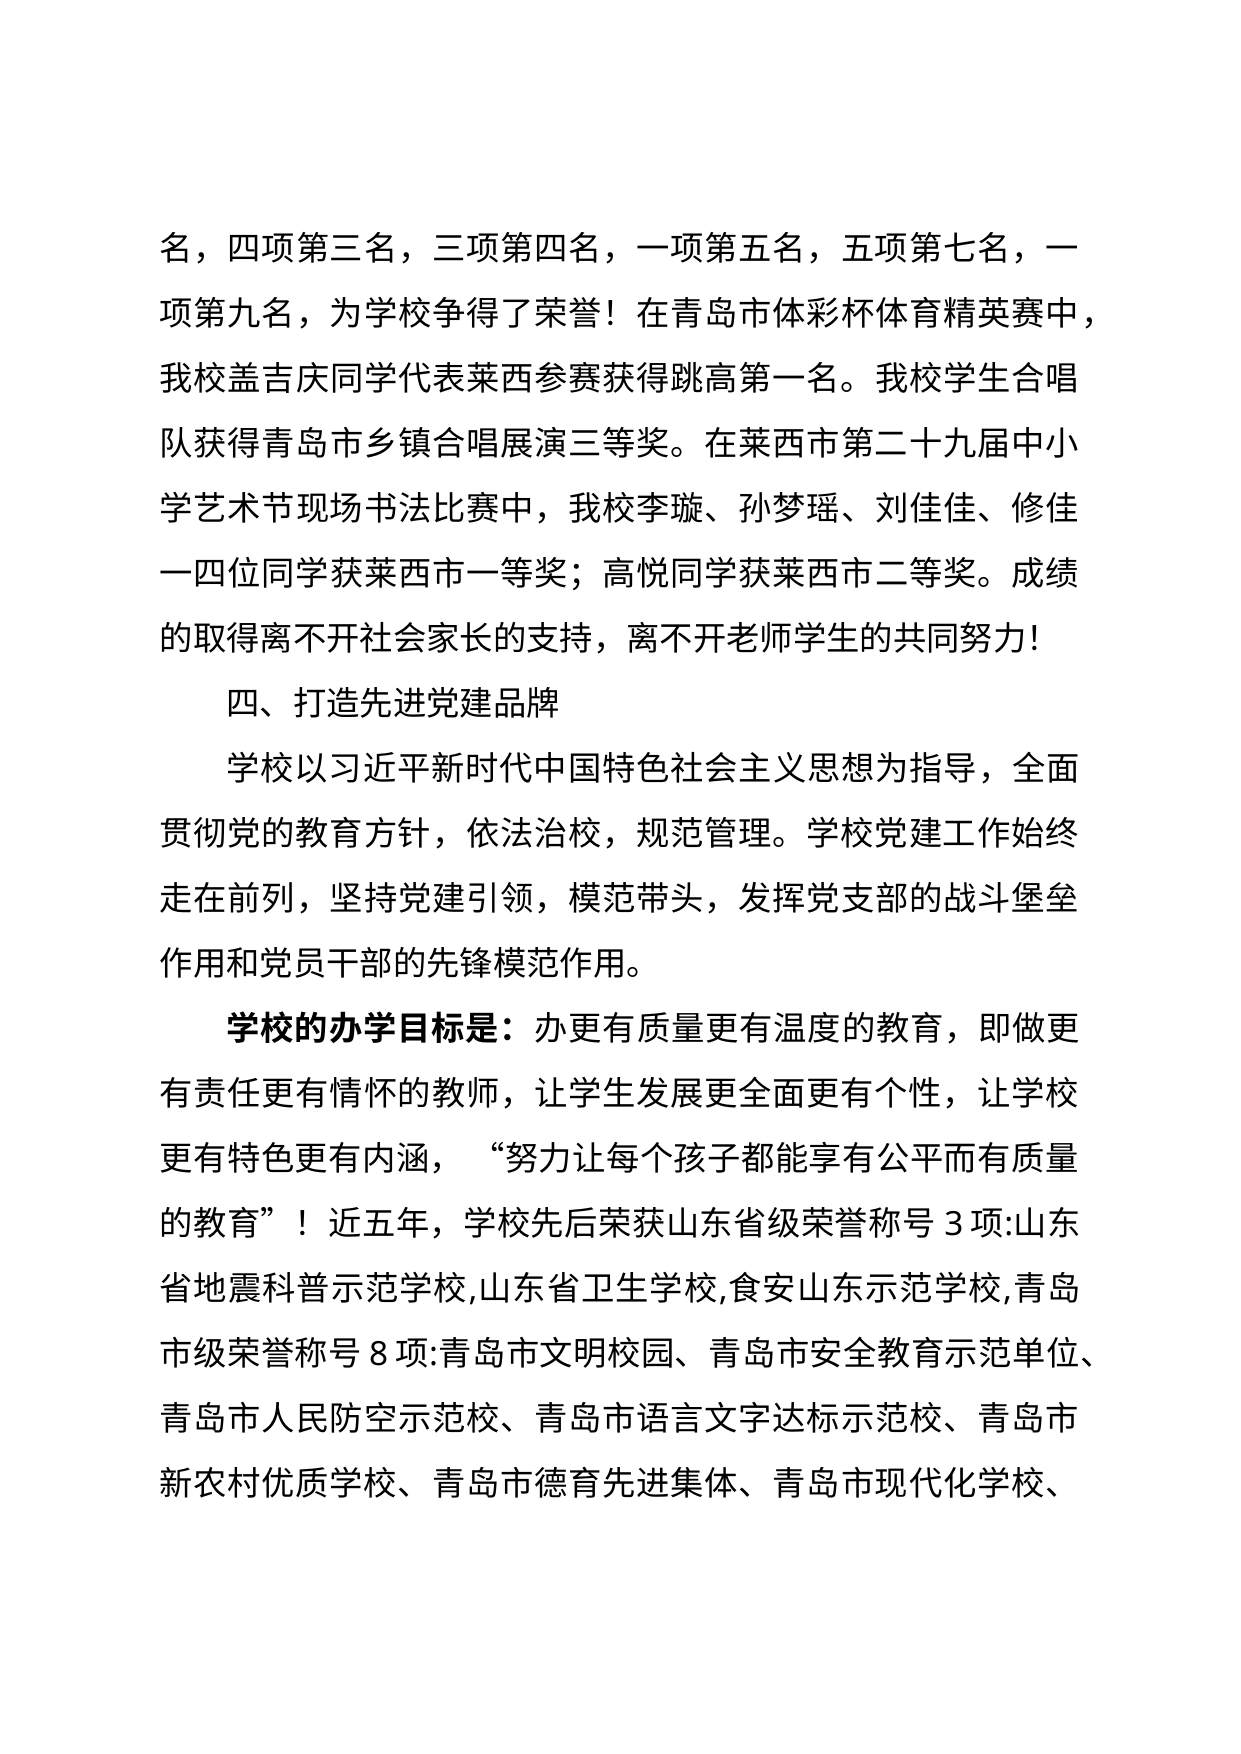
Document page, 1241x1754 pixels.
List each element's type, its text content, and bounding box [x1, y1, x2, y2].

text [159, 994, 1081, 1514]
text 四、打造先进党建品牌 [159, 669, 1081, 734]
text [159, 214, 1081, 669]
text 学校以习近平新时代中国特色社会主义思想为指导，全面贯彻党的教育方针，依法治校，规范管理。学校党建工作始终走在前列，坚持党建引领，模范带头，发挥党支部的战斗堡垒作用和党员干部的先锋模范作用。 [159, 734, 1081, 994]
